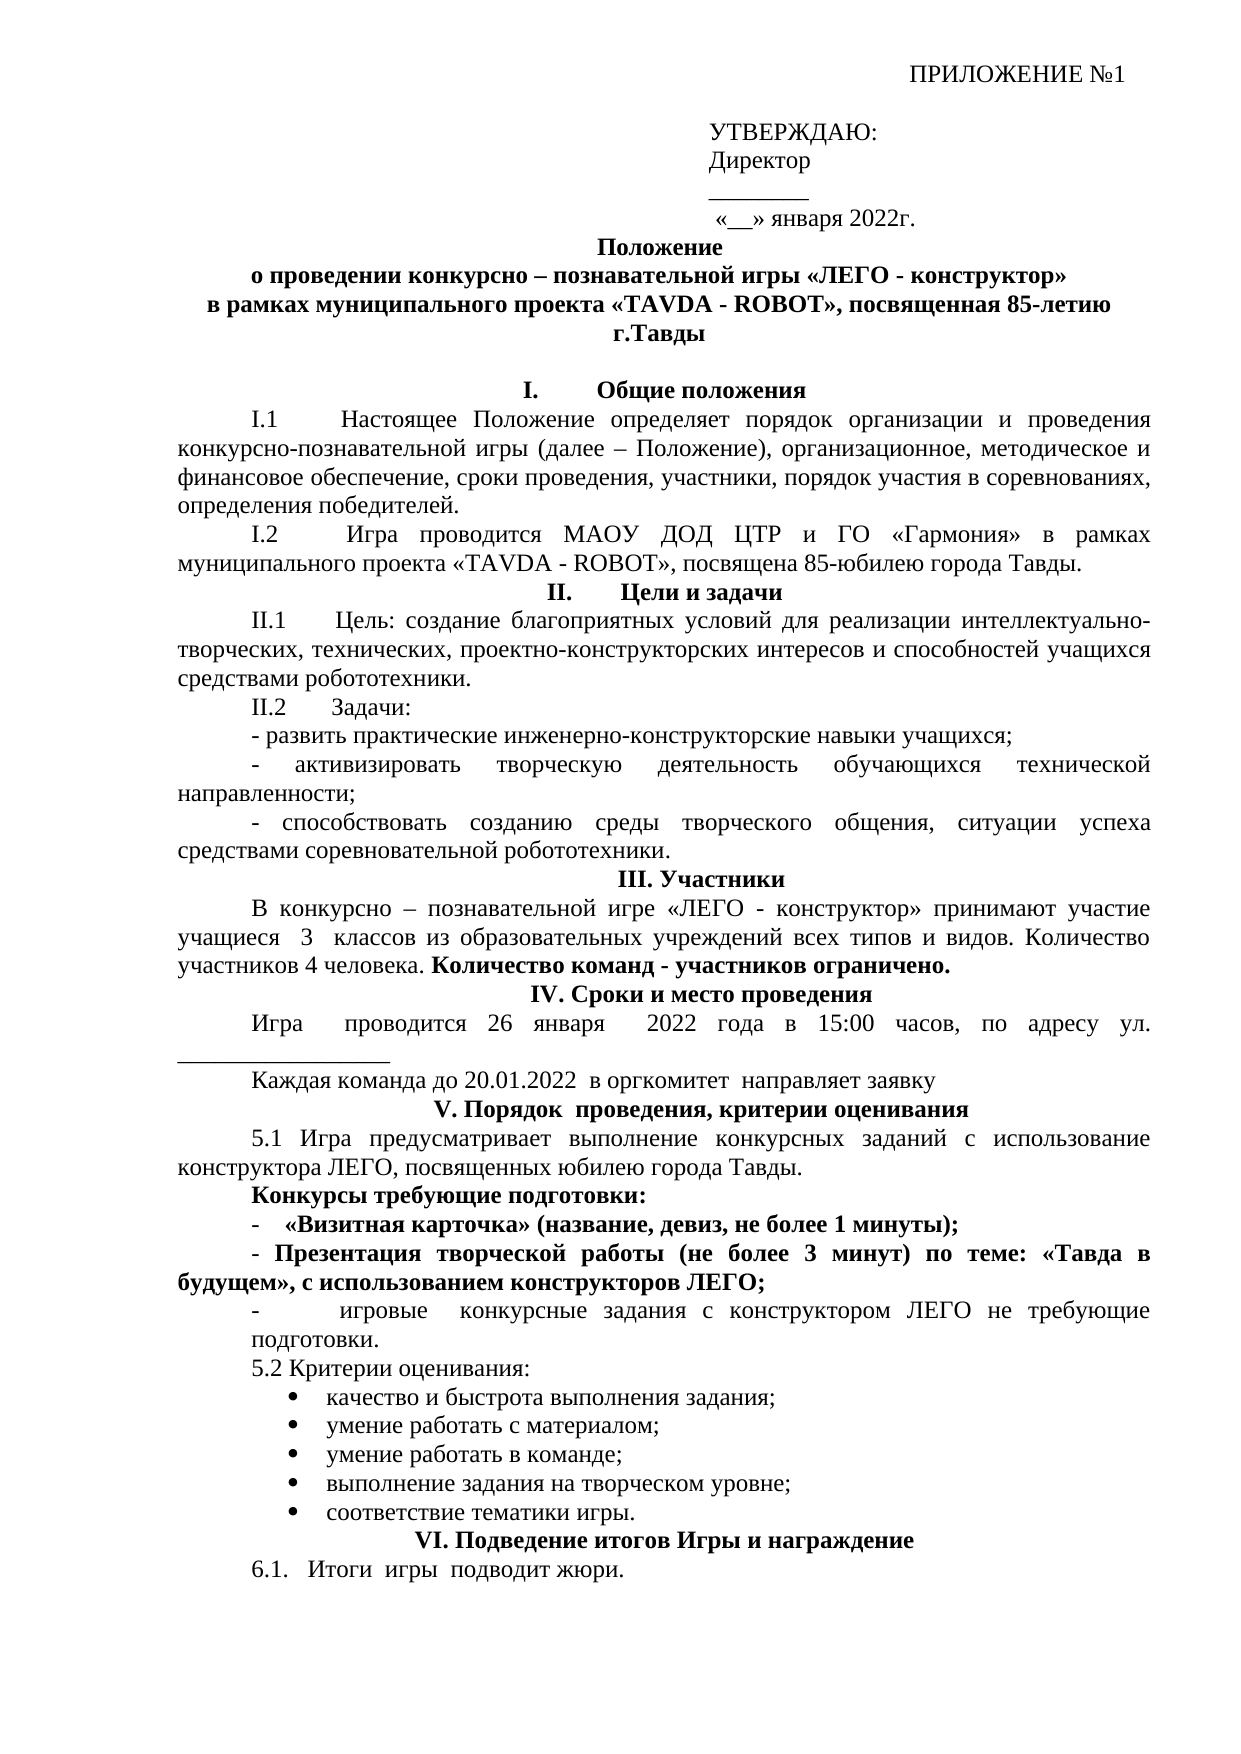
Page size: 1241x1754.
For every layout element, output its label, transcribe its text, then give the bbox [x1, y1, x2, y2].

text о проведении конкурсно – познавательной игры «ЛЕГО - конструктор» [177, 260, 1141, 289]
text В конкурсно – познавательной игре «ЛЕГО - конструктор» принимают участие учащиеся 3 классов из образовательных учреждений всех типов и видов. Количество участников 4 человека. Количество команд - участников ограничено. [177, 893, 1152, 979]
text IV. Сроки и место проведения [177, 979, 1152, 1008]
text Положение [177, 232, 1143, 260]
list 6.1. Итоги игры подводит жюри. [177, 1554, 1152, 1583]
list Цели и задачи [177, 577, 1152, 605]
list соответствие тематики игры. [288, 1497, 1152, 1525]
list Задачи: [177, 692, 1152, 720]
text 5.1 Игра предусматривает выполнение конкурсных заданий с использование конструктора ЛЕГО, посвященных юбилею города Тавды. [177, 1123, 1152, 1180]
text Игра проводится 26 января 2022 года в 15:00 часов, по адресу ул. _________________ [177, 1008, 1152, 1065]
text V. Порядок проведения, критерии оценивания [177, 1094, 1152, 1123]
list - способствовать созданию среды творческого общения, ситуации успеха средствами соревновательной робототехники. [177, 807, 1152, 864]
text 5.2 Критерии оценивания: [177, 1353, 1152, 1382]
text - «Визитная карточка» (название, девиз, не более 1 минуты); [177, 1209, 1152, 1238]
list - активизировать творческую деятельность обучающихся технической направленности; [177, 749, 1152, 807]
list Игра проводится МАОУ ДОД ЦТР и ГО «Гармония» в рамках муниципального проекта «TAVDA - ROBOT», посвящена 85-юбилею города Тавды. [177, 519, 1152, 577]
list Цель: создание благоприятных условий для реализации интеллектуально-творческих, технических, проектно-конструкторских интересов и способностей учащихся средствами робототехники. [177, 605, 1152, 692]
text III. Участники [177, 864, 1152, 893]
table_header ПРИЛОЖЕНИЕ №1 УТВЕРЖДАЮ: Директор ________ «__» января 2022г. [166, 59, 1137, 232]
text - игровые конкурсные задания с конструктором ЛЕГО не требующие подготовки. [251, 1295, 1152, 1353]
list - развить практические инженерно-конструкторские навыки учащихся; [177, 720, 1152, 749]
list выполнение задания на творческом уровне; [288, 1468, 1152, 1497]
text в рамках муниципального проекта «TAVDA - ROBOT», посвященная 85-летию г.Тавды [177, 289, 1141, 347]
list качество и быстрота выполнения задания; [288, 1382, 1152, 1410]
text - Презентация творческой работы (не более 3 минут) по теме: «Тавда в будущем», с использованием конструкторов ЛЕГО; [177, 1238, 1152, 1295]
list Настоящее Положение определяет порядок организации и проведения конкурсно-познавательной игры (далее – Положение), организационное, методическое и финансовое обеспечение, сроки проведения, участники, порядок участия в соревнованиях, определения победителей. [177, 404, 1152, 519]
text Каждая команда до 20.01.2022 в оргкомитет направляет заявку [177, 1065, 1152, 1094]
list Общие положения [177, 375, 1152, 404]
text Конкурсы требующие подготовки: [177, 1180, 1152, 1209]
list умение работать в команде; [288, 1439, 1152, 1468]
list VI. Подведение итогов Игры и награждение [177, 1525, 1152, 1554]
list умение работать с материалом; [288, 1410, 1152, 1439]
